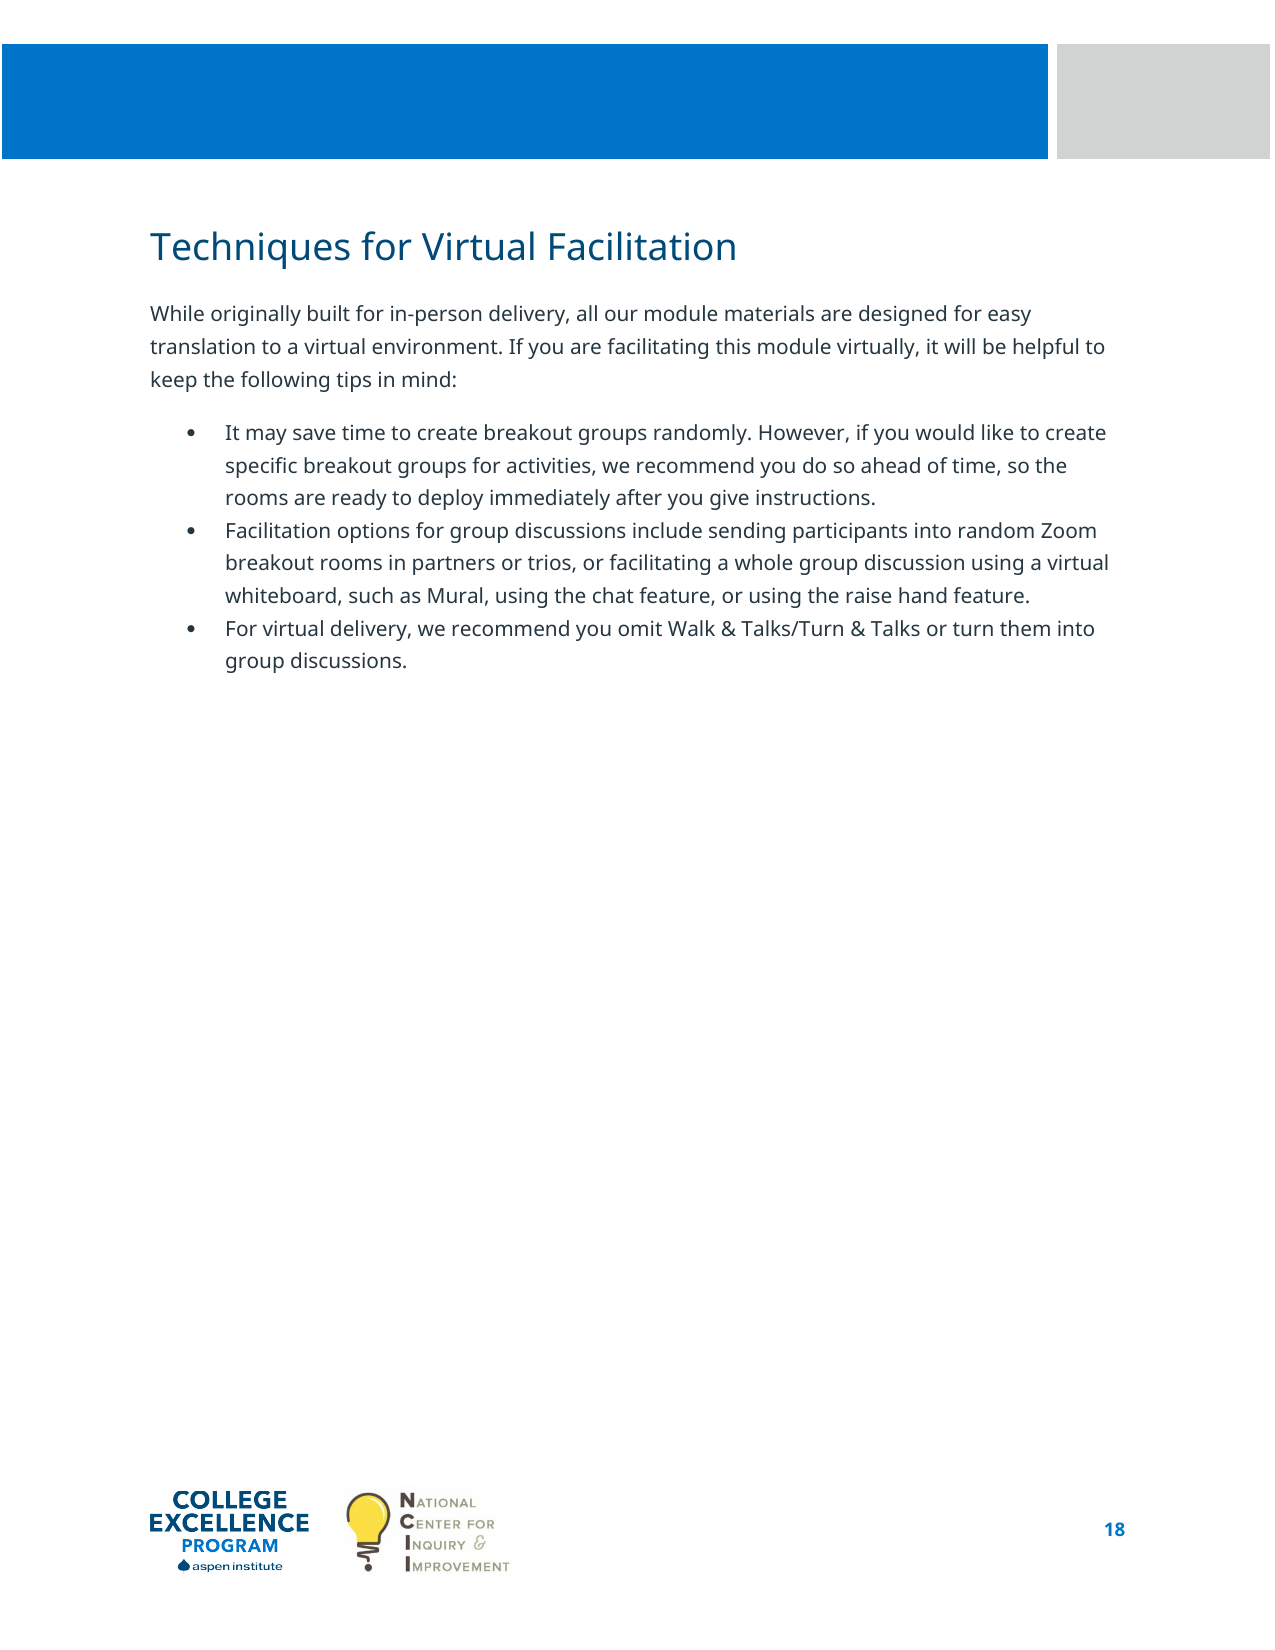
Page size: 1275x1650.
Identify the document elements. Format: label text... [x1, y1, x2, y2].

text While originally built for in-person delivery, all our module materials are designed for easy translation to a virtual environment. If you are facilitating this module virtually, it will be helpful to keep the following tips in mind: [150, 299, 1125, 393]
subtitle Techniques for Virtual Facilitation [150, 220, 1125, 271]
list It may save time to create breakout groups randomly. However, if you would like to create specific breakout groups for activities, we recommend you do so ahead of time, so the rooms are ready to deploy immediately after you give instructions. [187, 418, 1125, 512]
list For virtual delivery, we recommend you omit Walk & Talks/Turn & Talks or turn them into group discussions. [187, 614, 1125, 675]
picture [150, 1491, 309, 1574]
picture [340, 1485, 516, 1579]
list Facilitation options for group discussions include sending participants into random Zoom breakout rooms in partners or trios, or facilitating a whole group discussion using a virtual whiteboard, such as Mural, using the chat feature, or using the raise hand feature. [187, 516, 1125, 609]
